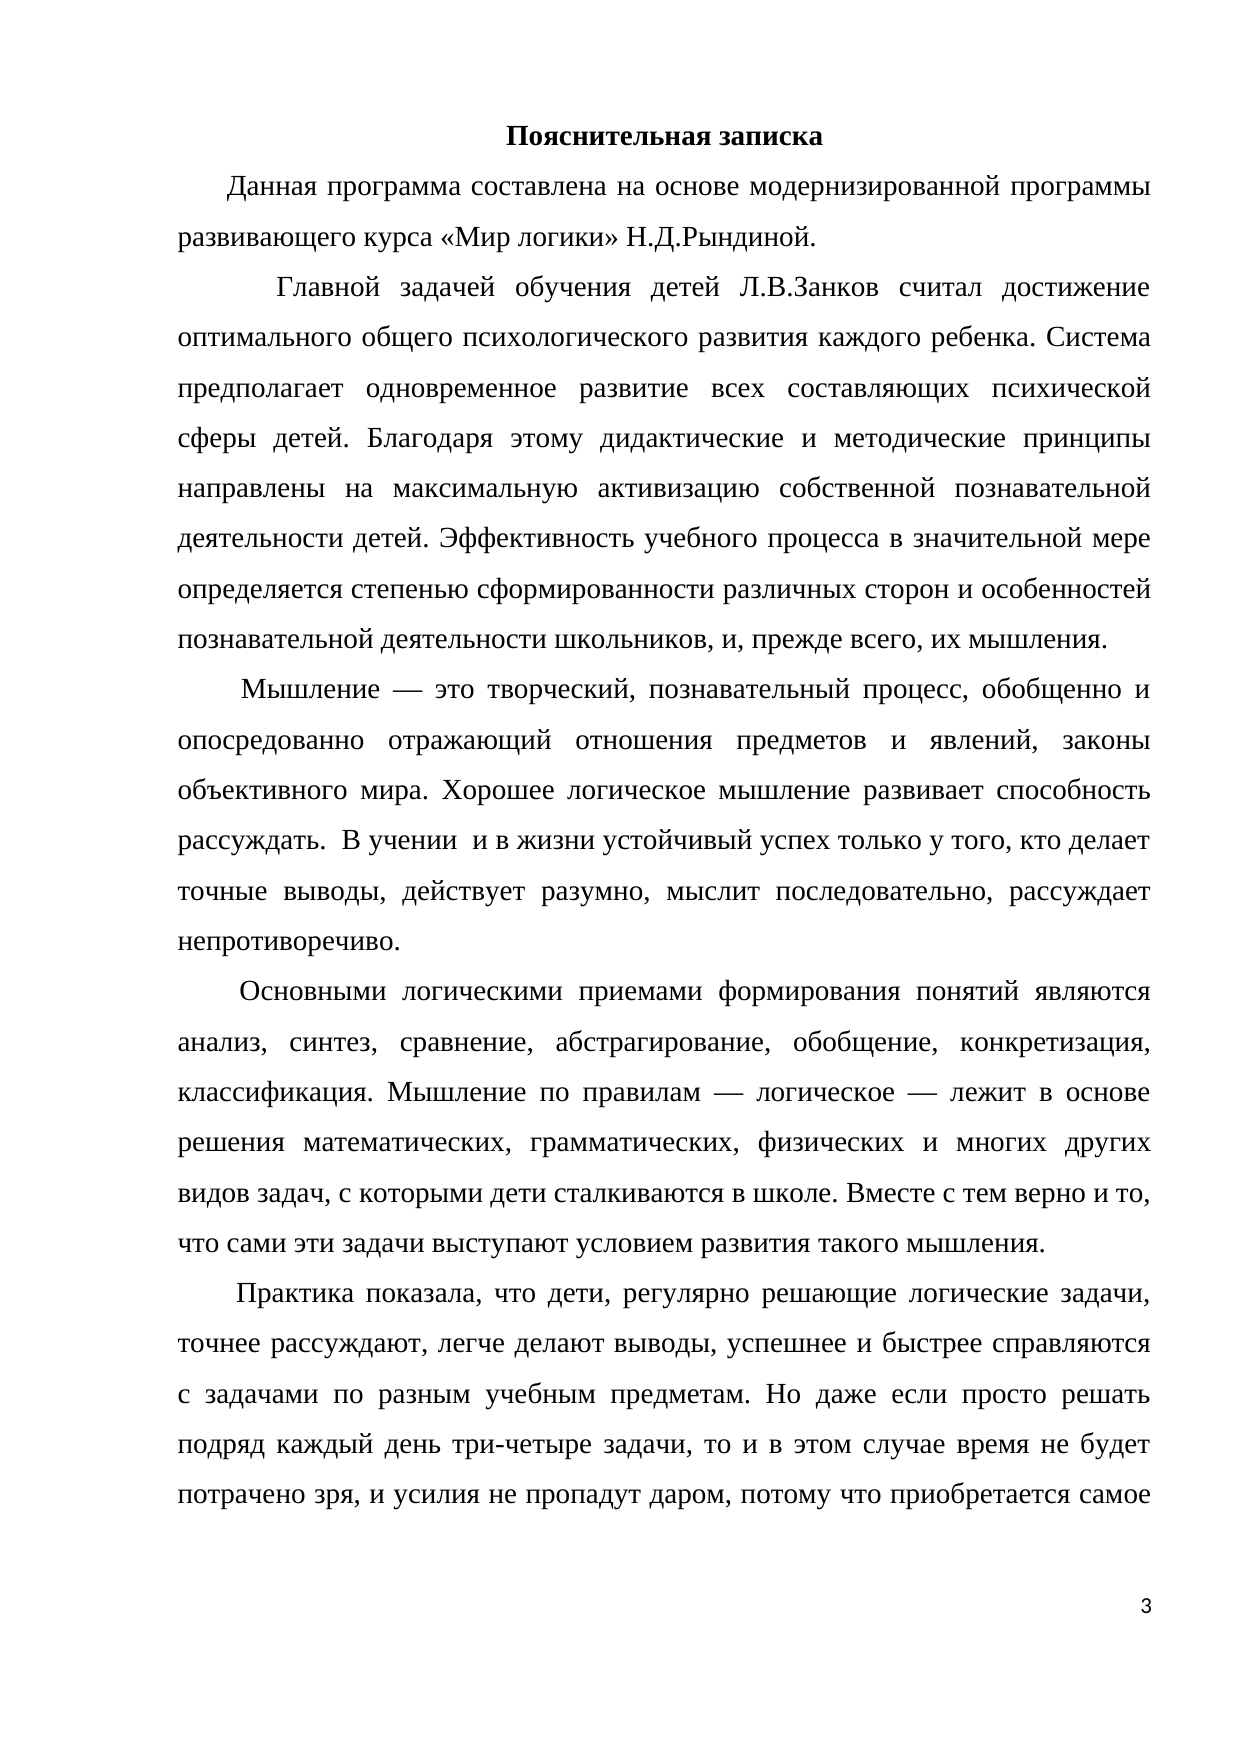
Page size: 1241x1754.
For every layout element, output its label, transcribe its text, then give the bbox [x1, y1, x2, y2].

text Главной задачей обучения детей Л.В.Занков считал достижение оптимального общего психологического развития каждого ребенка. Система предполагает одновременное развитие всех составляющих психической сферы детей. Благодаря этому дидактические и методические принципы направлены на максимальную активизацию собственной познавательной деятельности детей. Эффективность учебного процесса в значительной мере определяется степенью сформированности различных сторон и особенностей познавательной деятельности школьников, и, прежде всего, их мышления. [177, 269, 1152, 655]
text Данная программа составлена на основе модернизированной программы развивающего курса «Мир логики» Н.Д.Рындиной. [177, 168, 1152, 252]
text Основными логическими приемами формирования понятий являются анализ, синтез, сравнение, абстрагирование, обобщение, конкретизация, классификация. Мышление по правилам — логическое — лежит в основе решения математических, грамматических, физических и многих других видов задач, с которыми дети сталкиваются в школе. Вместе с тем верно и то, что сами эти задачи выступают условием развития такого мышления. [177, 973, 1152, 1258]
text Пояснительная записка [177, 118, 1152, 152]
text Мышление — это творческий, познавательный процесс, обобщенно и опосредованно отражающий отношения предметов и явлений, законы объективного мира. Хорошее логическое мышление развивает способность рассуждать. В учении и в жизни устойчивый успех только у того, кто делает точные выводы, действует разумно, мыслит последовательно, рассуждает непротиворечиво. [177, 672, 1152, 957]
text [177, 1275, 1152, 1510]
